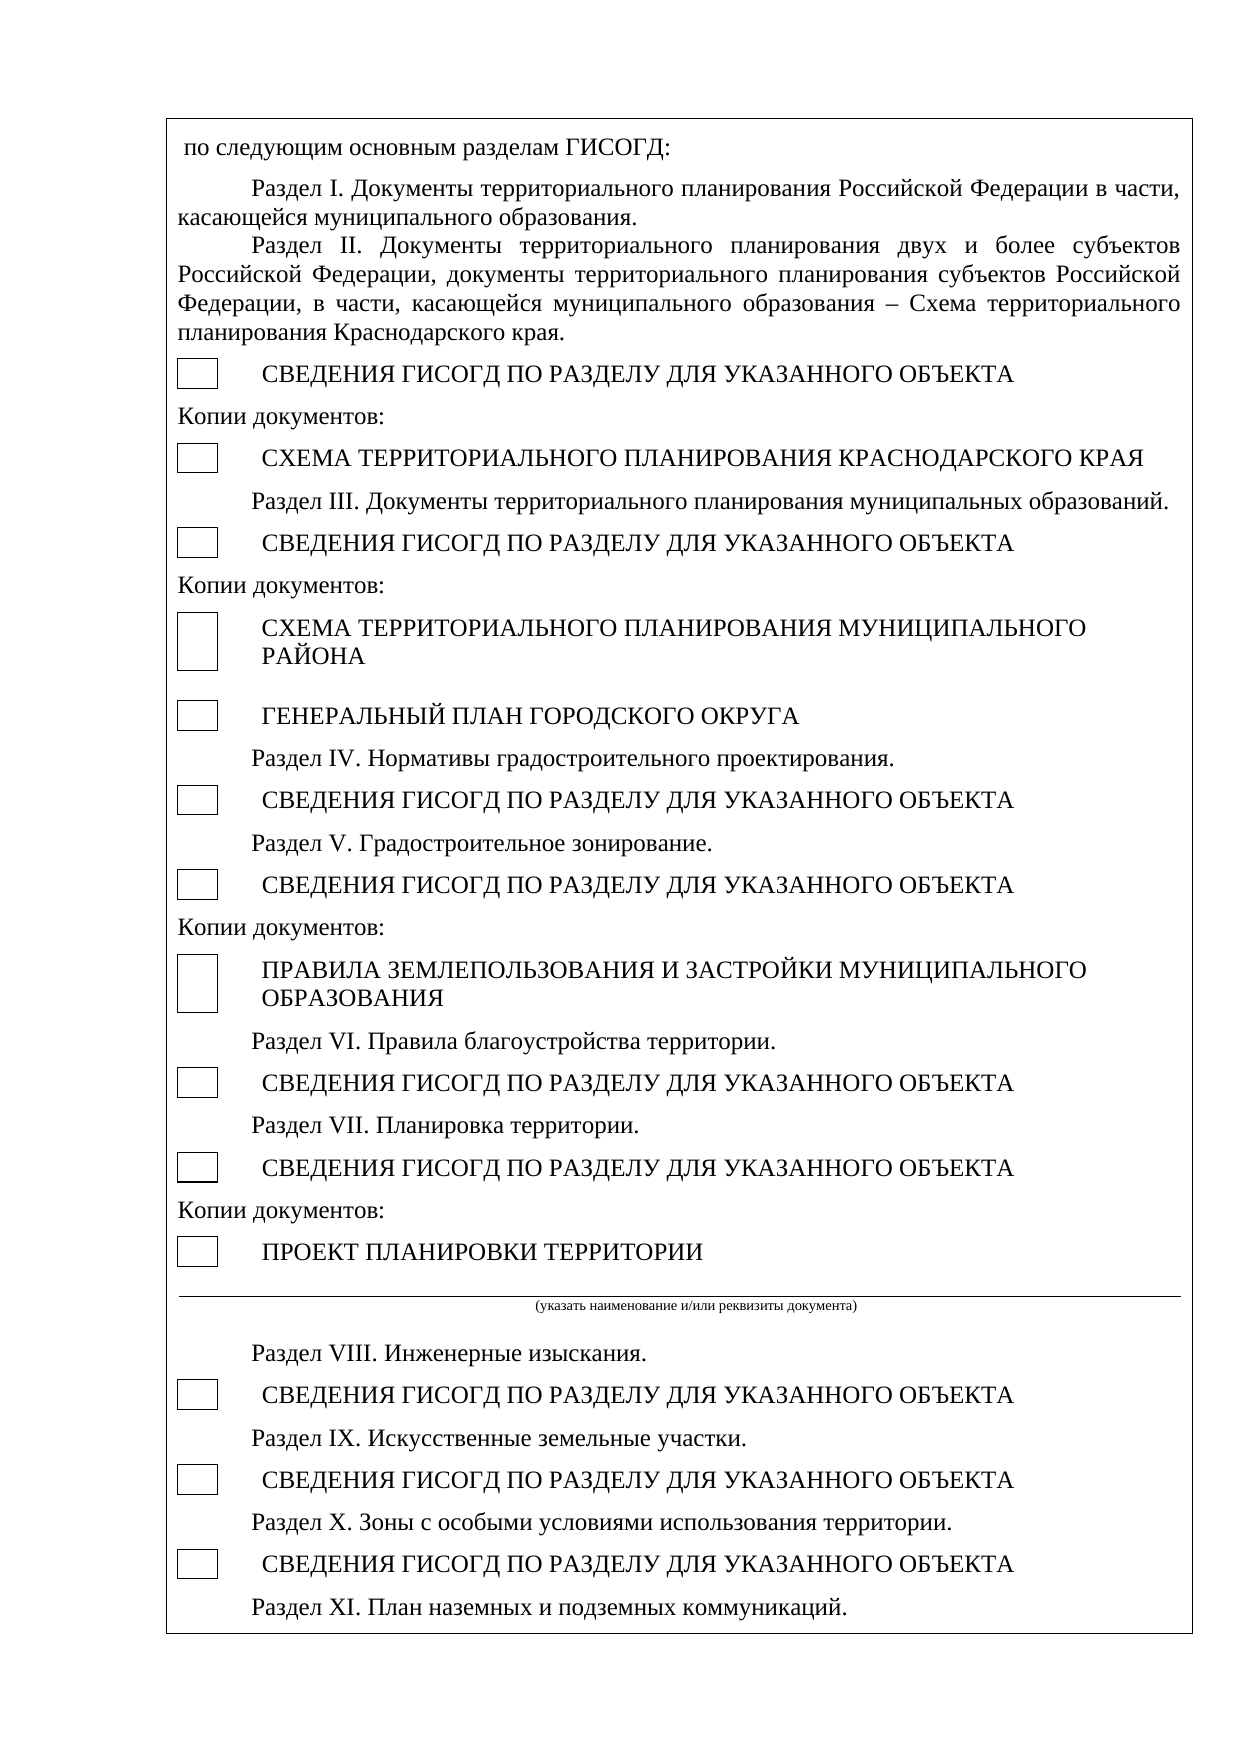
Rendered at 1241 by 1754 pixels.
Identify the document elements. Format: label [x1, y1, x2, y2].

table_header [167, 119, 1192, 1633]
